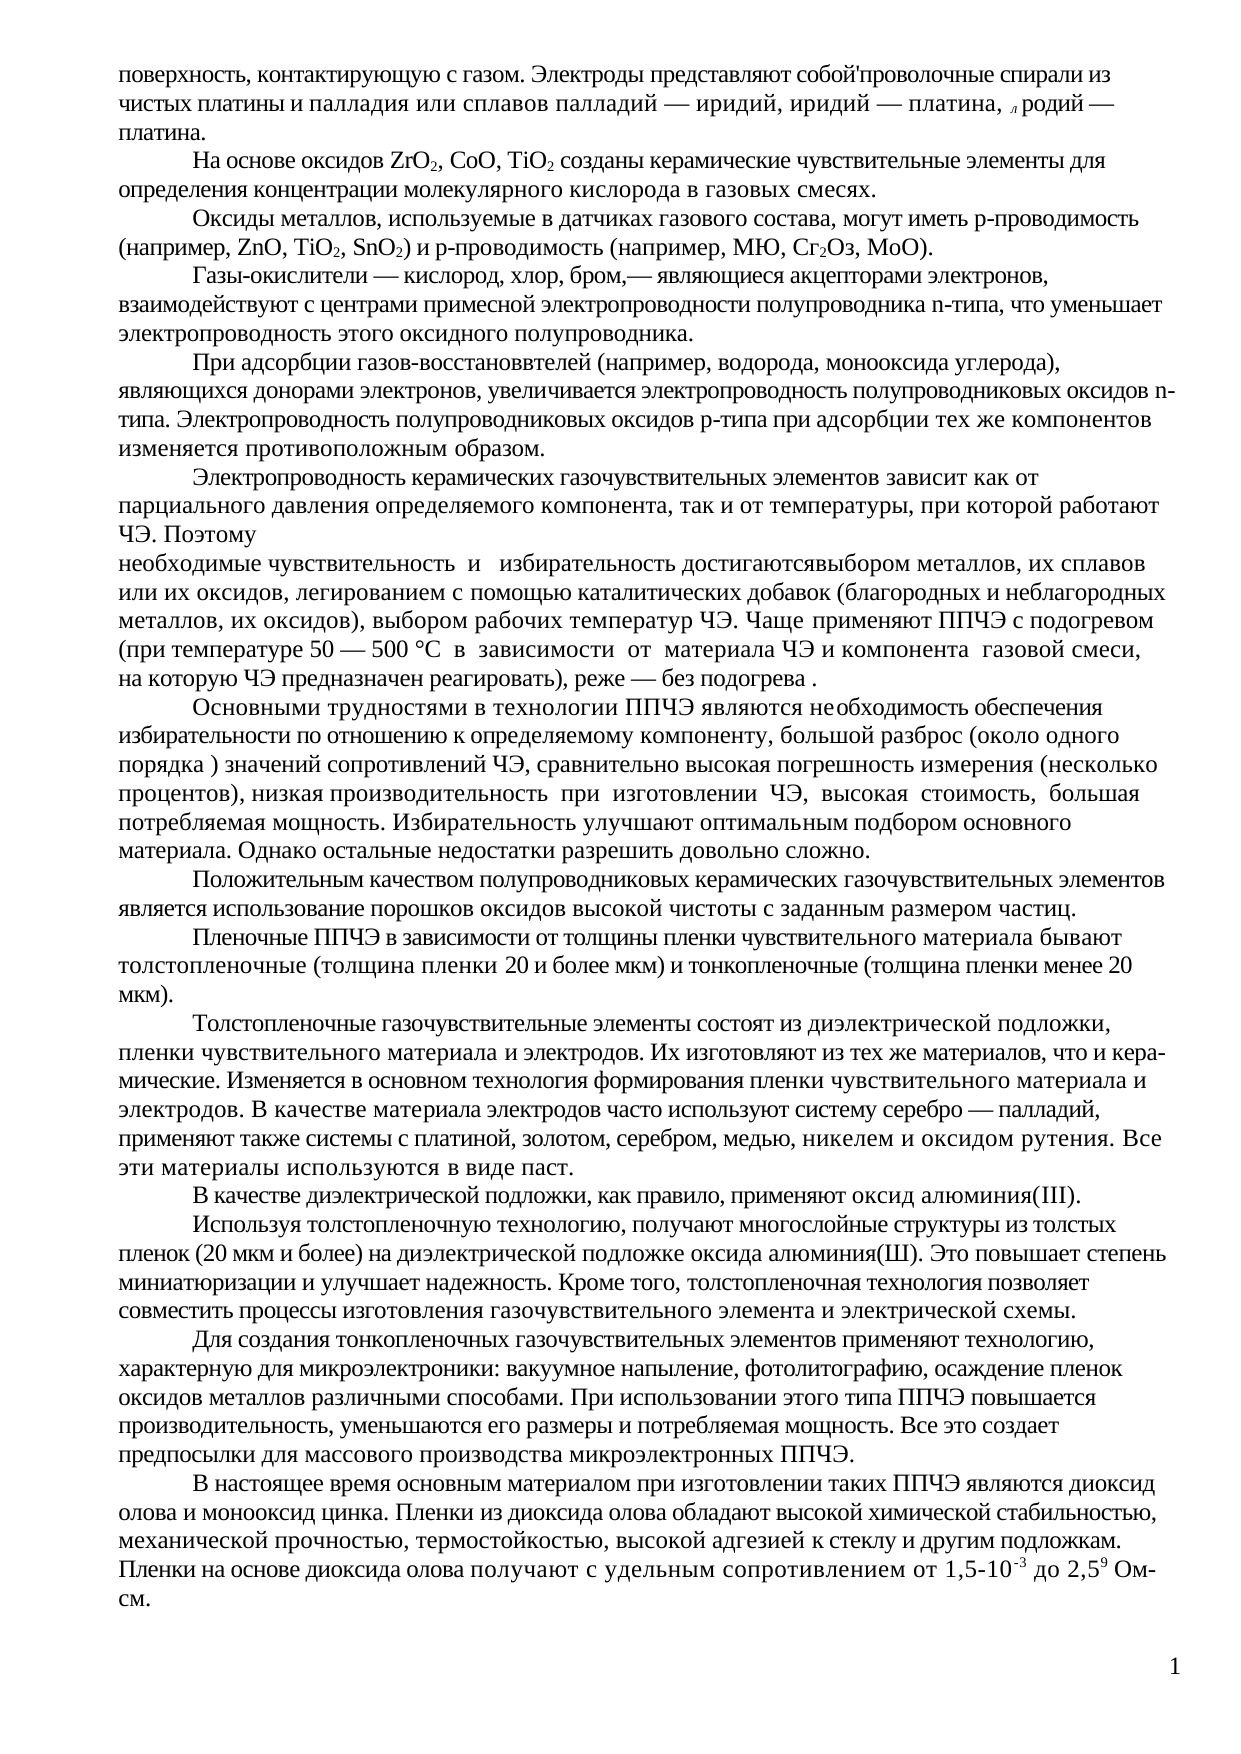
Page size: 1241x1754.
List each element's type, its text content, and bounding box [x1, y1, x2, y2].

text Положительным качеством полупроводниковых керамических газочувствительных элементов является использование порошков оксидов высокой чистоты с заданным размером частиц. [118, 864, 1181, 922]
text Используя толстопленочную технологию, получают многослойные структуры из толстых пленок (20 мкм и более) на диэлектрической подложке оксида алюминия(Ш). Это повышает степень миниатюризации и улучшает надежность. Кроме того, толстопленочная технология позволяет совместить процессы изготовления газочувствительного элемента и электрической схемы. [118, 1209, 1181, 1324]
text В настоящее время основным материалом при изготовлении таких ППЧЭ являются диоксид олова и монооксид цинка. Пленки из диоксида олова обладают высокой химической стабильностью, механической прочностью, термостойкостью, высокой адгезией к стеклу и другим подложкам. Пленки на основе диоксида олова получают с удельным сопротивлением от 1,5-10-3 до 2,59 Ом-см. [118, 1468, 1181, 1612]
text Толстопленочные газочувствительные элементы состоят из диэлектрической подложки, пленки чувствительного материала и электродов. Их изготовляют из тех же материалов, что и керамические. Изменяется в основном технология формирования пленки чувствительного материала и электродов. В качестве материала электродов часто используют систему серебро — палладий, применяют также системы с платиной, золотом, серебром, медью, никелем и оксидом рутения. Все эти материалы используются в виде паст. [118, 1008, 1181, 1180]
text На основе оксидов ZrO2, CoO, ТiO2 созданы керамические чувствительные элементы для определения концентрации молекулярного кислорода в газовых смесях. [118, 145, 1181, 203]
text Газы-окислители — кислород, хлор, бром,— являющиеся акцепторами электронов, взаимодействуют с центрами примесной электропроводности полупроводника n-типа, что уменьшает электропроводность этого оксидного полупроводника. [118, 260, 1181, 347]
text Пленочные ППЧЭ в зависимости от толщины пленки чувствительного материала бывают толстопленочные (толщина пленки 20 и более мкм) и тонкопленочные (толщина пленки менее 20 мкм). [118, 922, 1181, 1008]
text Для создания тонкопленочных газочувствительных элементов применяют технологию, характерную для микроэлектроники: вакуумное напыление, фотолитографию, осаждение пленок оксидов металлов различными способами. При использовании этого типа ППЧЭ повышается производительность, уменьшаются его размеры и потребляемая мощность. Все это создает предпосылки для массового производства микроэлектронных ППЧЭ. [118, 1324, 1181, 1468]
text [118, 59, 1181, 145]
text При адсорбции газов-восстановвтелей (например, водорода, монооксида углерода), являющихся донорами электронов, увеличивается электропроводность полупроводниковых оксидов n-типа. Электропроводность полупроводниковых оксидов p-типа при адсорбции тех же компонентов изменяется противоположным образом. [118, 347, 1181, 462]
text Оксиды металлов, используемые в датчиках газового состава, могут иметь p-проводимость (например, ZnO, TiO2, SnO2) и р-проводимость (например, МЮ, Сг2Оз, МоО). [118, 203, 1181, 260]
text В качестве диэлектрической подложки, как правило, применяют оксид алюминия(III). [118, 1180, 1181, 1209]
text Электропроводность керамических газочувствительных элементов зависит как от парциального давления определяемого компонента, так и от температуры, при которой работают ЧЭ. Поэтому необходимые чувствительность и избирательность достигаютсявыбором металлов, их сплавов или их оксидов, легированием с помощью каталитических добавок (благородных и неблагородных металлов, их оксидов), выбором рабочих температур ЧЭ. Чаще применяют ППЧЭ с подогревом (при температуре 50 — 500 °С в зависимости от материала ЧЭ и компонента газовой смеси, на которую ЧЭ предназначен реагировать), реже — без подогрева . [118, 462, 1181, 692]
text Основными трудностями в технологии ППЧЭ являются необходимость обеспечения избирательности по отношению к определяемому компоненту, большой разброс (около одного порядка ) значений сопротивлений ЧЭ, сравнительно высокая погрешность измерения (несколько процентов), низкая производительность при изготовлении ЧЭ, высокая стоимость, большая потребляемая мощность. Избирательность улучшают оптимальным подбором основного материала. Однако остальные недостатки разрешить довольно сложно. [118, 692, 1181, 864]
